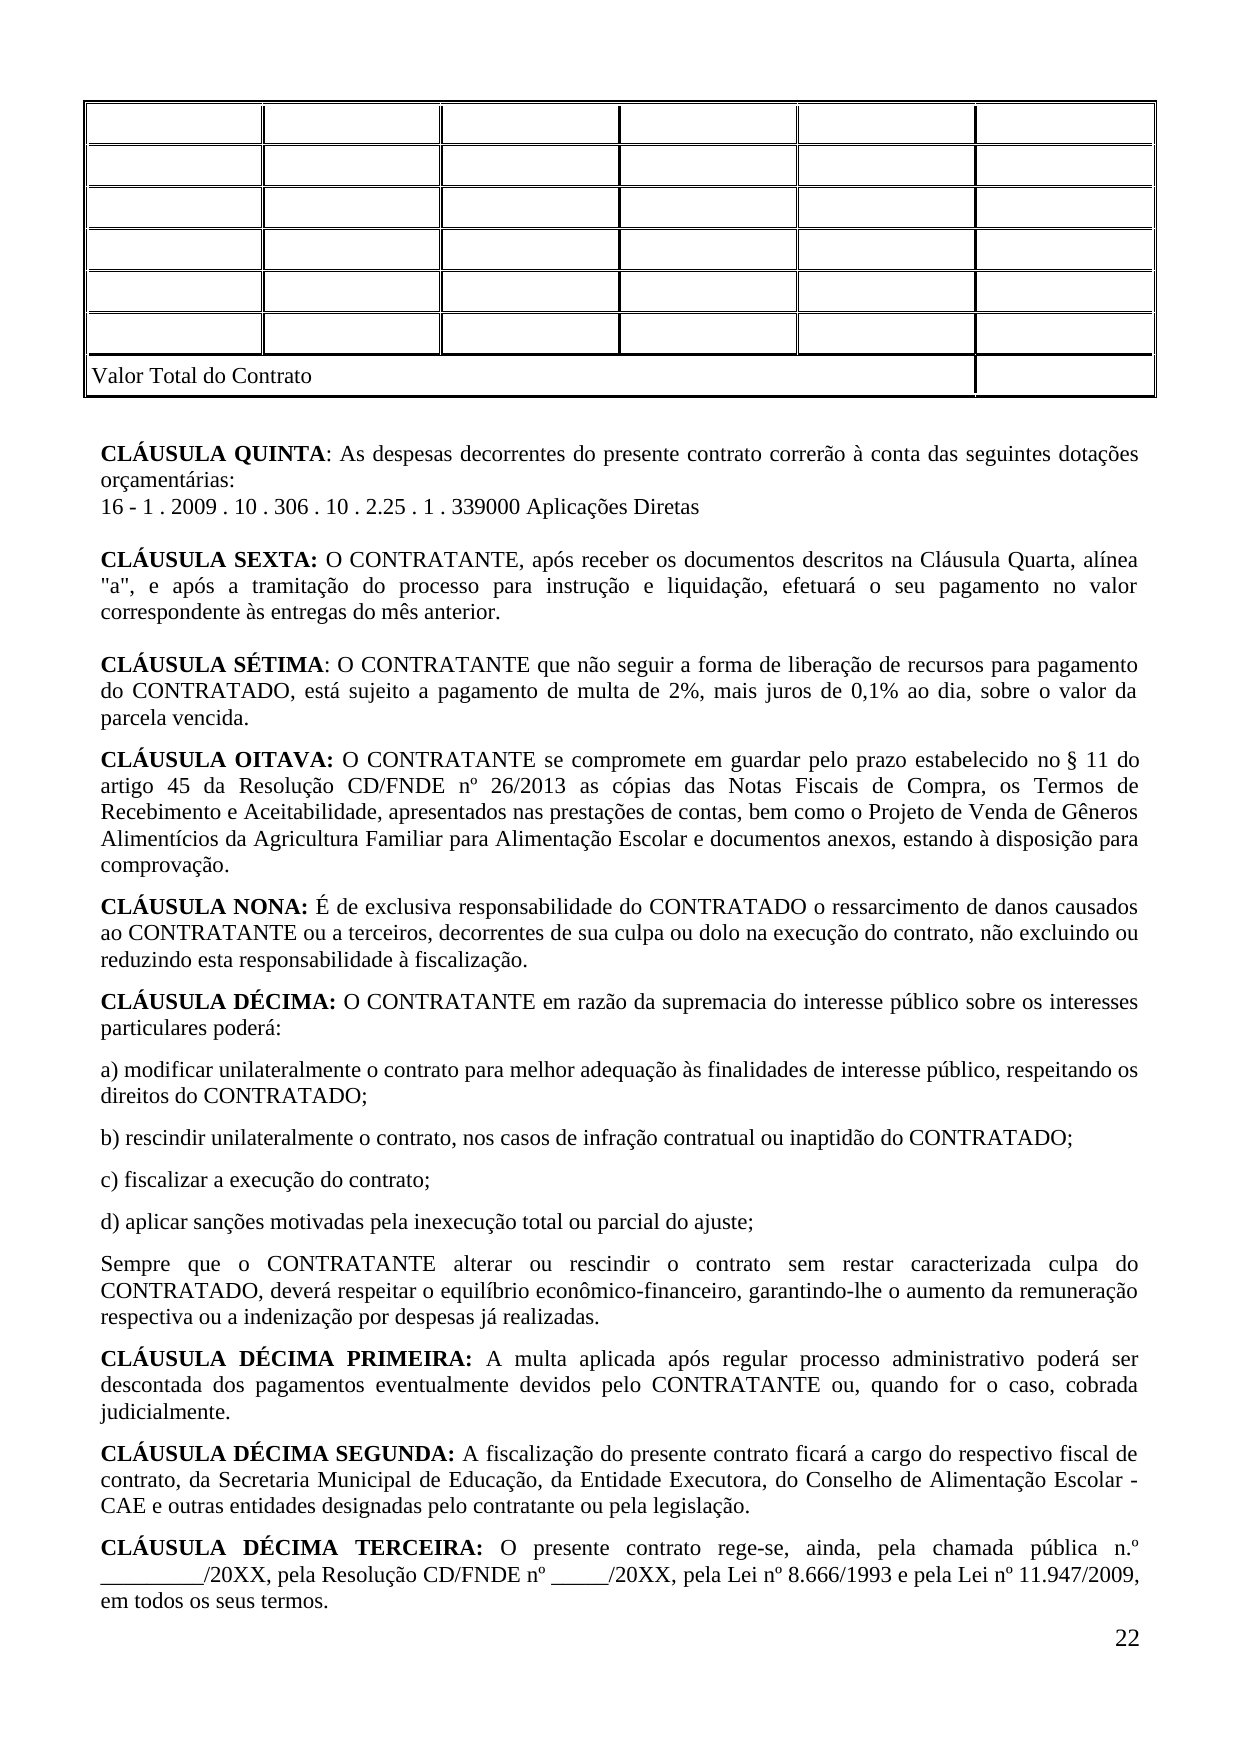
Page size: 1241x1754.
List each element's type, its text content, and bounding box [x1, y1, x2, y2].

text a) modificar unilateralmente o contrato para melhor adequação às finalidades de interesse público, respeitando os direitos do CONTRATADO; [100, 1056, 1140, 1109]
table_cell [87, 102, 263, 142]
text CLÁUSULA SÉTIMA: O CONTRATANTE que não seguir a forma de liberação de recursos para pagamento do CONTRATADO, está sujeito a pagamento de multa de 2%, mais juros de 0,1% ao dia, sobre o valor da parcela vencida. [100, 651, 1140, 730]
text CLÁUSULA DÉCIMA SEGUNDA: A fiscalização do presente contrato ficará a cargo do respectivo fiscal de contrato, da Secretaria Municipal de Educação, da Entidade Executora, do Conselho de Alimentação Escolar - CAE e outras entidades designadas pelo contratante ou pela legislação. [100, 1440, 1140, 1519]
table_cell [621, 272, 796, 311]
text CLÁUSULA SEXTA: O CONTRATANTE, após receber os documentos descritos na Cláusula Quarta, alínea "a", e após a tramitação do processo para instrução e liquidação, efetuará o seu pagamento no valor correspondente às entregas do mês anterior. [100, 546, 1140, 625]
table_cell [977, 185, 1154, 227]
table_cell [87, 185, 261, 227]
table_cell [977, 143, 1154, 184]
text d) aplicar sanções motivadas pela inexecução total ou parcial do ajuste; [100, 1208, 1140, 1235]
table_cell Valor Total do Contrato [85, 353, 975, 395]
text b) rescindir unilateralmente o contrato, nos casos de infração contratual ou inaptidão do CONTRATADO; [100, 1124, 1140, 1151]
text CLÁUSULA QUINTA: As despesas decorrentes do presente contrato correrão à conta das seguintes dotações orçamentárias: [100, 440, 1140, 493]
table_cell [443, 230, 618, 269]
table_cell [799, 146, 974, 184]
table_cell [85, 311, 263, 353]
table_cell [87, 143, 261, 184]
text 16 - 1 . 2009 . 10 . 306 . 10 . 2.25 . 1 . 339000 Aplicações Diretas [100, 493, 1140, 519]
text CLÁUSULA OITAVA: O CONTRATANTE se compromete em guardar pelo prazo estabelecido no § 11 do artigo 45 da Resolução CD/FNDE nº 26/2013 as cópias das Notas Fiscais de Compra, os Termos de Recebimento e Aceitabilidade, apresentados nas prestações de contas, bem como o Projeto de Venda de Gêneros Alimentícios da Agricultura Familiar para Alimentação Escolar e documentos anexos, estando à disposição para comprovação. [100, 746, 1140, 877]
table_cell [443, 314, 618, 353]
text CLÁUSULA DÉCIMA TERCEIRA: O presente contrato rege-se, ainda, pela chamada pública n.º _________/20XX, pela Resolução CD/FNDE nº _____/20XX, pela Lei nº 8.666/1993 e pela Lei nº 11.947/2009, em todos os seus termos. [100, 1534, 1140, 1613]
table_cell [798, 104, 975, 142]
table_cell [975, 311, 1155, 353]
table_cell [621, 146, 796, 184]
table_cell [975, 104, 1154, 142]
table_cell [265, 146, 439, 184]
table_cell [621, 188, 796, 227]
table_cell [263, 102, 441, 142]
text CLÁUSULA DÉCIMA PRIMEIRA: A multa aplicada após regular processo administrativo poderá ser descontada dos pagamentos eventualmente devidos pelo CONTRATANTE ou, quando for o caso, cobrada judicialmente. [100, 1345, 1140, 1424]
table_cell [619, 104, 797, 142]
table_cell [975, 353, 1155, 395]
text CLÁUSULA NONA: É de exclusiva responsabilidade do CONTRATADO o ressarcimento de danos causados ao CONTRATANTE ou a terceiros, decorrentes de sua culpa ou dolo na execução do contrato, não excluindo ou reduzindo esta responsabilidade à fiscalização. [100, 893, 1140, 972]
table_cell [441, 104, 619, 142]
table_cell [443, 146, 618, 184]
table_cell [799, 272, 974, 311]
text c) fiscalizar a execução do contrato; [100, 1166, 1140, 1193]
table_cell [443, 272, 618, 311]
text CLÁUSULA DÉCIMA: O CONTRATANTE em razão da supremacia do interesse público sobre os interesses particulares poderá: [100, 988, 1140, 1041]
table_cell [265, 230, 439, 269]
table_cell [975, 227, 1155, 269]
table_cell [443, 188, 618, 227]
table_cell [85, 269, 263, 311]
text Sempre que o CONTRATANTE alterar ou rescindir o contrato sem restar caracterizada culpa do CONTRATADO, deverá respeitar o equilíbrio econômico-financeiro, garantindo-lhe o aumento da remuneração respectiva ou a indenização por despesas já realizadas. [100, 1250, 1140, 1329]
table_cell [799, 230, 974, 269]
table_cell [799, 314, 974, 353]
table_cell [265, 188, 439, 227]
table_cell [265, 272, 439, 311]
table_cell [975, 269, 1155, 311]
table_cell [621, 314, 796, 353]
table_cell [799, 188, 974, 227]
table_cell [621, 230, 796, 269]
table_cell [265, 314, 439, 353]
table_cell [85, 227, 263, 269]
